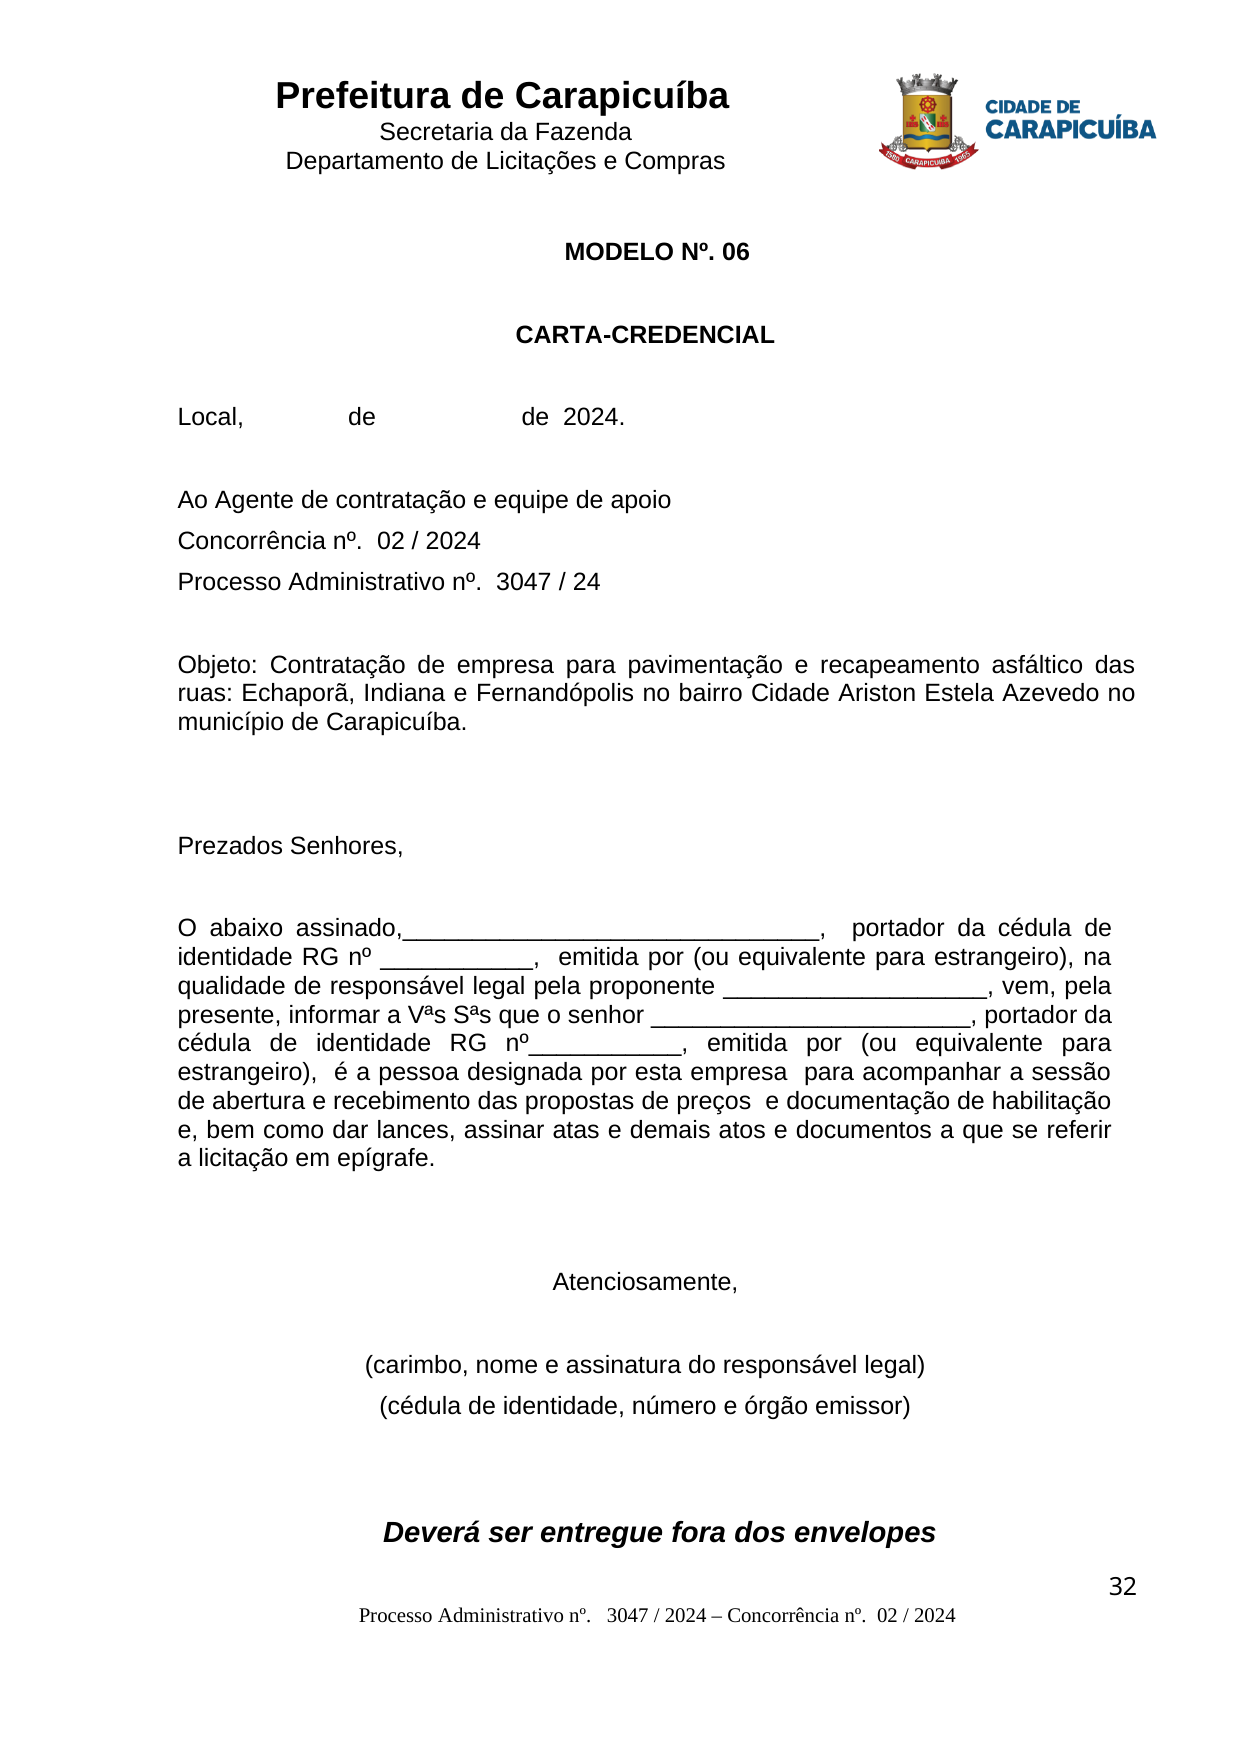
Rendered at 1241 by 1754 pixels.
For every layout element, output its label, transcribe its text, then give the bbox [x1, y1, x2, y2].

text Atenciosamente, [177, 1267, 1113, 1296]
text Local, de de 2024. [177, 402, 1113, 431]
text Processo Administrativo nº. 3047 / 24 [177, 567, 1137, 596]
text (carimbo, nome e assinatura do responsável legal) [177, 1350, 1113, 1378]
text Ao Agente de contratação e equipe de apoio [177, 485, 1137, 513]
picture [877, 65, 1159, 172]
text Concorrência nº. 02 / 2024 [177, 526, 1137, 555]
text CARTA-CREDENCIAL [177, 320, 1113, 348]
text MODELO Nº. 06 [177, 237, 1137, 266]
text O abaixo assinado,______________________________, portador da cédula de identidade RG nº ___________, emitida por (ou equivalente para estrangeiro), na qualidade de responsável legal pela proponente ___________________, vem, pela presente, informar a Vªs Sªs que o senhor _______________________, portador da cédula de identidade RG nº___________, emitida por (ou equivalente para estrangeiro), é a pessoa designada por esta empresa para acompanhar a sessão de abertura e recebimento das propostas de preços e documentação de habilitação e, bem como dar lances, assinar atas e demais atos e documentos a que se referir a licitação em epígrafe. [177, 913, 1113, 1172]
text Objeto: Contratação de empresa para pavimentação e recapeamento asfáltico das ruas: Echaporã, Indiana e Fernandópolis no bairro Cidade Ariston Estela Azevedo no município de Carapicuíba. [177, 650, 1137, 736]
text Prezados Senhores, [177, 831, 1113, 860]
text Deverá ser entregue fora dos envelopes [207, 1515, 1113, 1548]
text (cédula de identidade, número e órgão emissor) [177, 1391, 1113, 1420]
